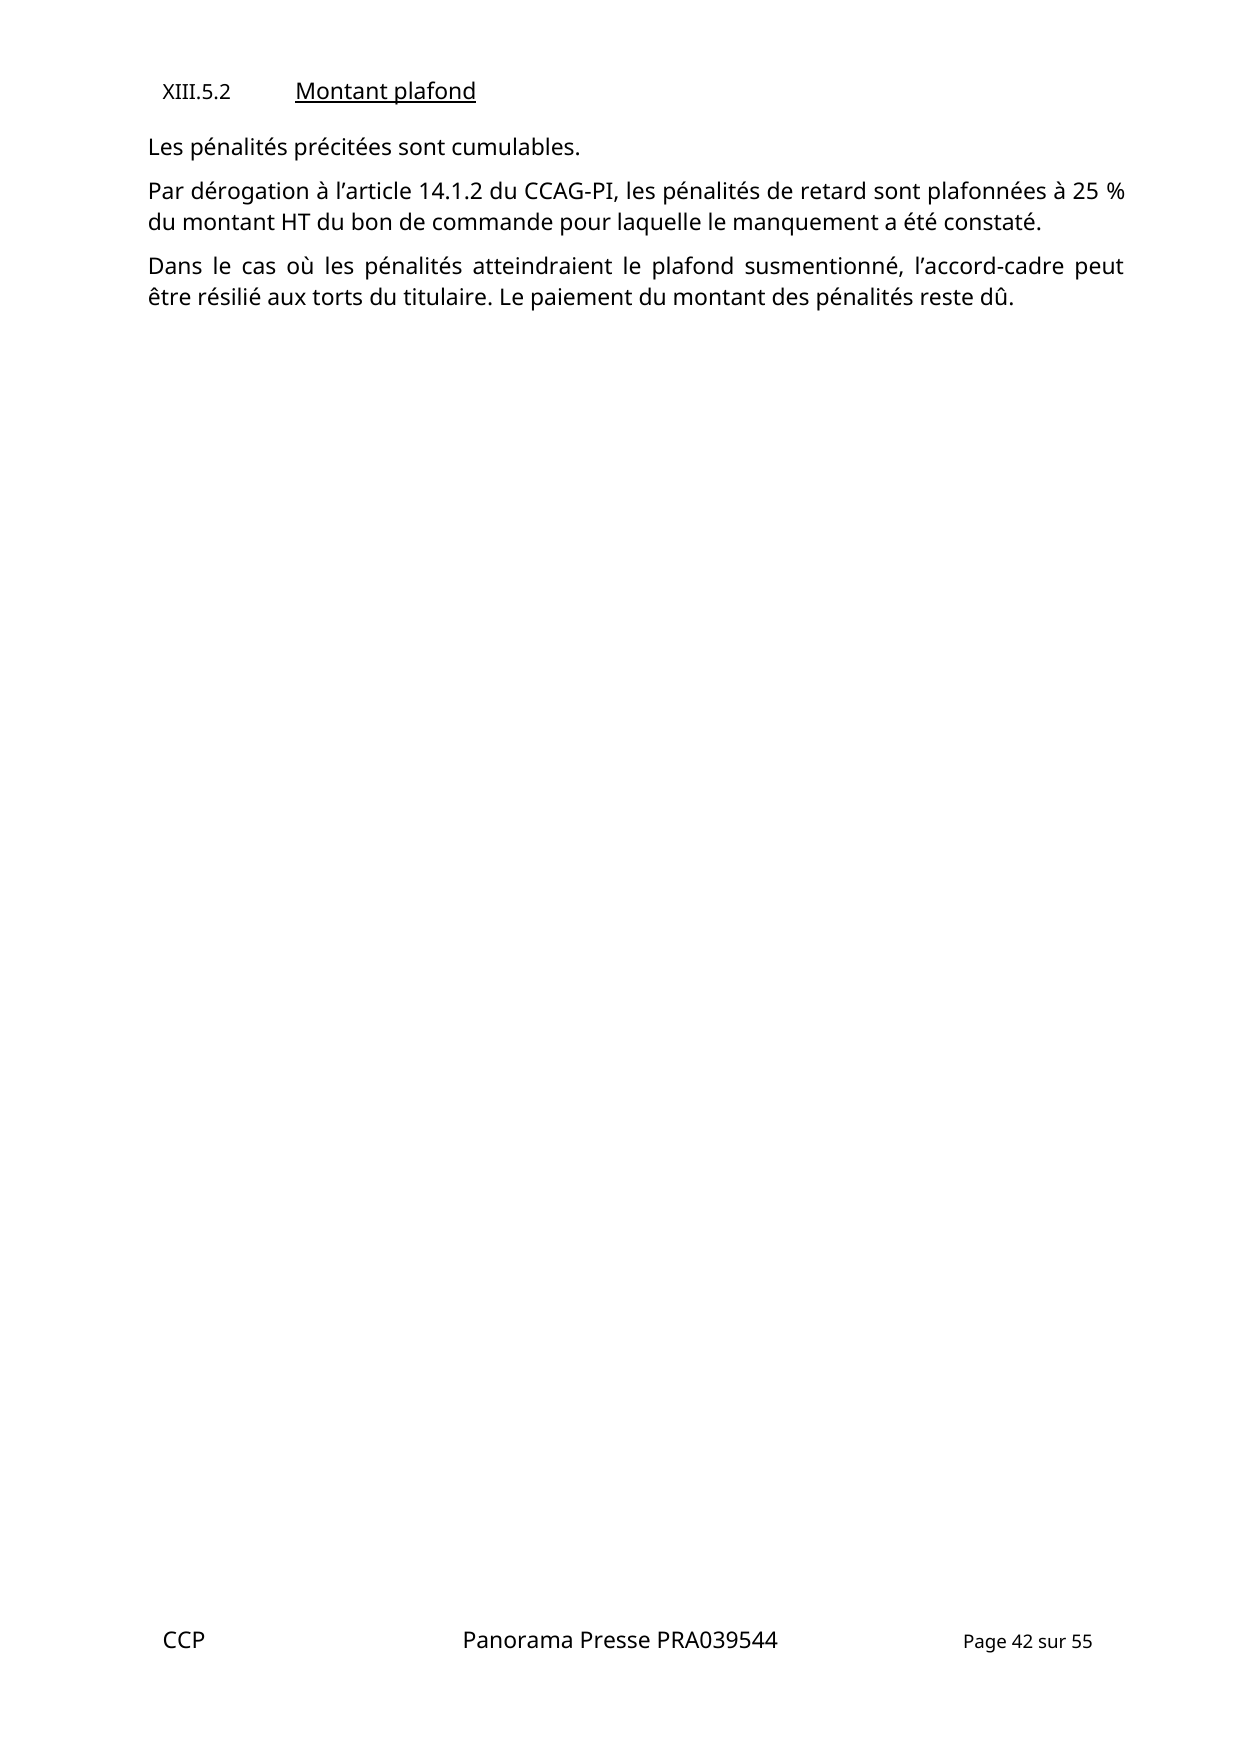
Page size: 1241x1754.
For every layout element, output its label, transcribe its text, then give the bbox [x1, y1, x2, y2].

subtitle Montant plafond [162, 75, 1125, 106]
text Dans le cas où les pénalités atteindraient le plafond susmentionné, l’accord-cadre peut être résilié aux torts du titulaire. Le paiement du montant des pénalités reste dû. [148, 250, 1125, 312]
text Les pénalités précitées sont cumulables. [148, 131, 1125, 162]
text Par dérogation à l’article 14.1.2 du CCAG-PI, les pénalités de retard sont plafonnées à 25 % du montant HT du bon de commande pour laquelle le manquement a été constaté. [148, 175, 1125, 237]
